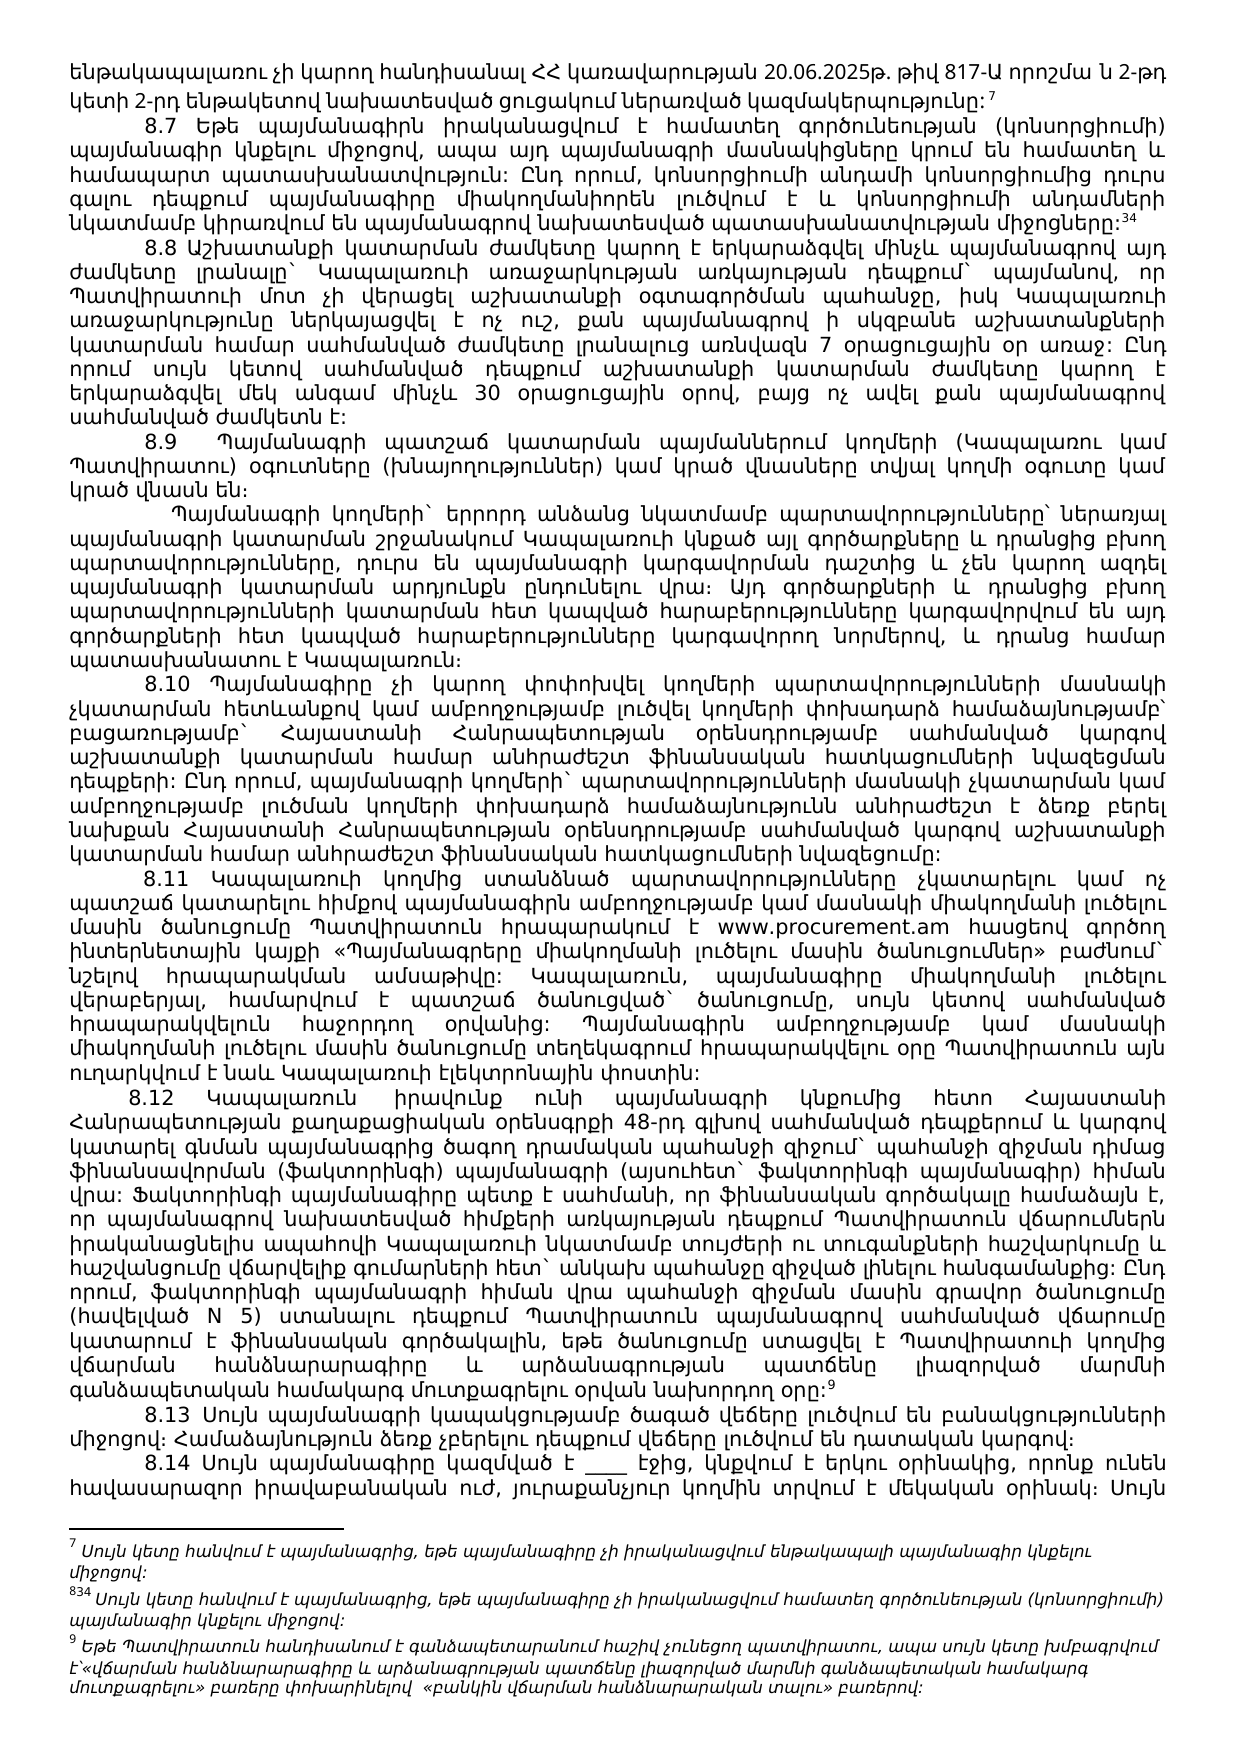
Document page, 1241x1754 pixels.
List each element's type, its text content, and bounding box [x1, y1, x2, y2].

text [69, 56, 1167, 114]
text 8.12 Կապալառուն իրավունք ունի պայմանագրի կնքումից հետո Հայաստանի Հանրապետության քաղաքացիական օրենսգրքի 48-րդ գլխով սահմանված դեպքերում և կարգով կատարել գնման պայմանագրից ծագող դրամական պահանջի զիջում` պահանջի զիջման դիմաց ֆինանսավորման (ֆակտորինգի) պայմանագրի (այսուհետ` ֆակտորինգի պայմանագիր) հիման վրա: Ֆակտորինգի պայմանագիրը պետք է սահմանի, որ ֆինանսական գործակալը համաձայն է, որ պայմանագրով նախատեսված հիմքերի առկայության դեպքում Պատվիրատուն վճարումներն իրականացնելիս ապահովի Կապալառուի նկատմամբ տույժերի ու տուգանքների հաշվարկումը և հաշվանցումը վճարվելիք գումարների հետ` անկախ պահանջը զիջված լինելու հանգամանքից: Ընդ որում, ֆակտորինգի պայմանագրի հիման վրա պահանջի զիջման մասին գրավոր ծանուցումը (հավելված N 5) ստանալու դեպքում Պատվիրատուն պայմանագրով սահմանված վճարումը կատարում է ֆինանսական գործակալին, եթե ծանուցումը ստացվել է Պատվիրատուի կողմից վճարման հանձնարարագիրը և արձանագրության պատճենը լիազորված մարմնի գանձապետական համակարգ մուտքագրելու օրվան նախորդող օրը: [69, 1085, 1167, 1403]
text 8.11 Կապալառուի կողմից ստանձնած պարտավորությունները չկատարելու կամ ոչ պատշաճ կատարելու հիմքով պայմանագիրն ամբողջությամբ կամ մասնակի միակողմանի լուծելու մասին ծանուցումը Պատվիրատուն հրապարակում է www.procurement.am հասցեով գործող ինտերնետային կայքի «Պայմանագրերը միակողմանի լուծելու մասին ծանուցումներ» բաժնում` նշելով հրապարակման ամսաթիվը: Կապալառուն, պայմանագիրը միակողմանի լուծելու վերաբերյալ, համարվում է պատշաճ ծանուցված` ծանուցումը, սույն կետով սահմանված հրապարակվելուն հաջորդող օրվանից: Պայմանագիրն ամբողջությամբ կամ մասնակի միակողմանի լուծելու մասին ծանուցումը տեղեկագրում հրապարակվելու օրը Պատվիրատուն այն ուղարկվում է նաև Կապալառուի էլեկտրոնային փոստին: [69, 867, 1167, 1085]
text Պայմանագրի կողմերի` երրորդ անձանց նկատմամբ պարտավորությունները՝ ներառյալ պայմանագրի կատարման շրջանակում Կապալառուի կնքած այլ գործարքները և դրանցից բխող պարտավորությունները, դուրս են պայմանագրի կարգավորման դաշտից և չեն կարող ազդել պայմանագրի կատարման արդյունքն ընդունելու վրա։ Այդ գործարքների և դրանցից բխող պարտավորությունների կատարման հետ կապված հարաբերությունները կարգավորվում են այդ գործարքների հետ կապված հարաբերությունները կարգավորող նորմերով, և դրանց համար պատասխանատու է Կապալառուն։ [69, 502, 1167, 672]
text 8.7 Եթե պայմանագիրն իրականացվում է համատեղ գործունեության (կոնսորցիումի) պայմանագիր կնքելու միջոցով, ապա այդ պայմանագրի մասնակիցները կրում են համատեղ և համապարտ պատասխանատվություն: Ընդ որում, կոնսորցիումի անդամի կոնսորցիումից դուրս գալու դեպքում պայմանագիրը միակողմանիորեն լուծվում է և կոնսորցիումի անդամների նկատմամբ կիրառվում են պայմանագրով նախատեսված պատասխանատվության միջոցները:34 [69, 114, 1167, 236]
text 8.8 Աշխատանքի կատարման ժամկետը կարող է երկարաձգվել մինչև պայմանագրով այդ ժամկետը լրանալը` Կապալառուի առաջարկության առկայության դեպքում` պայմանով, որ Պատվիրատուի մոտ չի վերացել աշխատանքի օգտագործման պահանջը, իսկ Կապալառուի առաջարկությունը ներկայացվել է ոչ ուշ, քան պայմանագրով ի սկզբանե աշխատանքների կատարման համար սահմանված ժամկետը լրանալուց առնվազն 7 օրացուցային օր առաջ: Ընդ որում սույն կետով սահմանված դեպքում աշխատանքի կատարման ժամկետը կարող է երկարաձգվել մեկ անգամ մինչև 30 օրացուցային օրով, բայց ոչ ավել քան պայմանագրով սահմանված ժամկետն է: [69, 236, 1167, 430]
text 8.13 Սույն պայմանագրի կապակցությամբ ծագած վեճերը լուծվում են բանակցությունների միջոցով։ Համաձայնություն ձեռք չբերելու դեպքում վեճերը լուծվում են դատական կարգով։ [69, 1403, 1167, 1451]
text 8.10 Պայմանագիրը չի կարող փոփոխվել կողմերի պարտավորությունների մասնակի չկատարման հետևանքով կամ ամբողջությամբ լուծվել կողմերի փոխադարձ համաձայնությամբ՝ բացառությամբ` Հայաստանի Հանրապետության օրենսդրությամբ սահմանված կարգով աշխատանքի կատարման համար անհրաժեշտ ֆինանսական հատկացումների նվազեցման դեպքերի: Ընդ որում, պայմանագրի կողմերի` պարտավորությունների մասնակի չկատարման կամ ամբողջությամբ լուծման կողմերի փոխադարձ համաձայնությունն անհրաժեշտ է ձեռք բերել նախքան Հայաստանի Հանրապետության օրենսդրությամբ սահմանված կարգով աշխատանքի կատարման համար անհրաժեշտ ֆինանսական հատկացումների նվազեցումը: [69, 672, 1167, 867]
text 8.9 Պայմանագրի պատշաճ կատարման պայմաններում կողմերի (Կապալառու կամ Պատվիրատու) օգուտները (խնայողություններ) կամ կրած վնասները տվյալ կողմի օգուտը կամ կրած վնասն են։ [69, 430, 1167, 502]
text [69, 1451, 1167, 1500]
